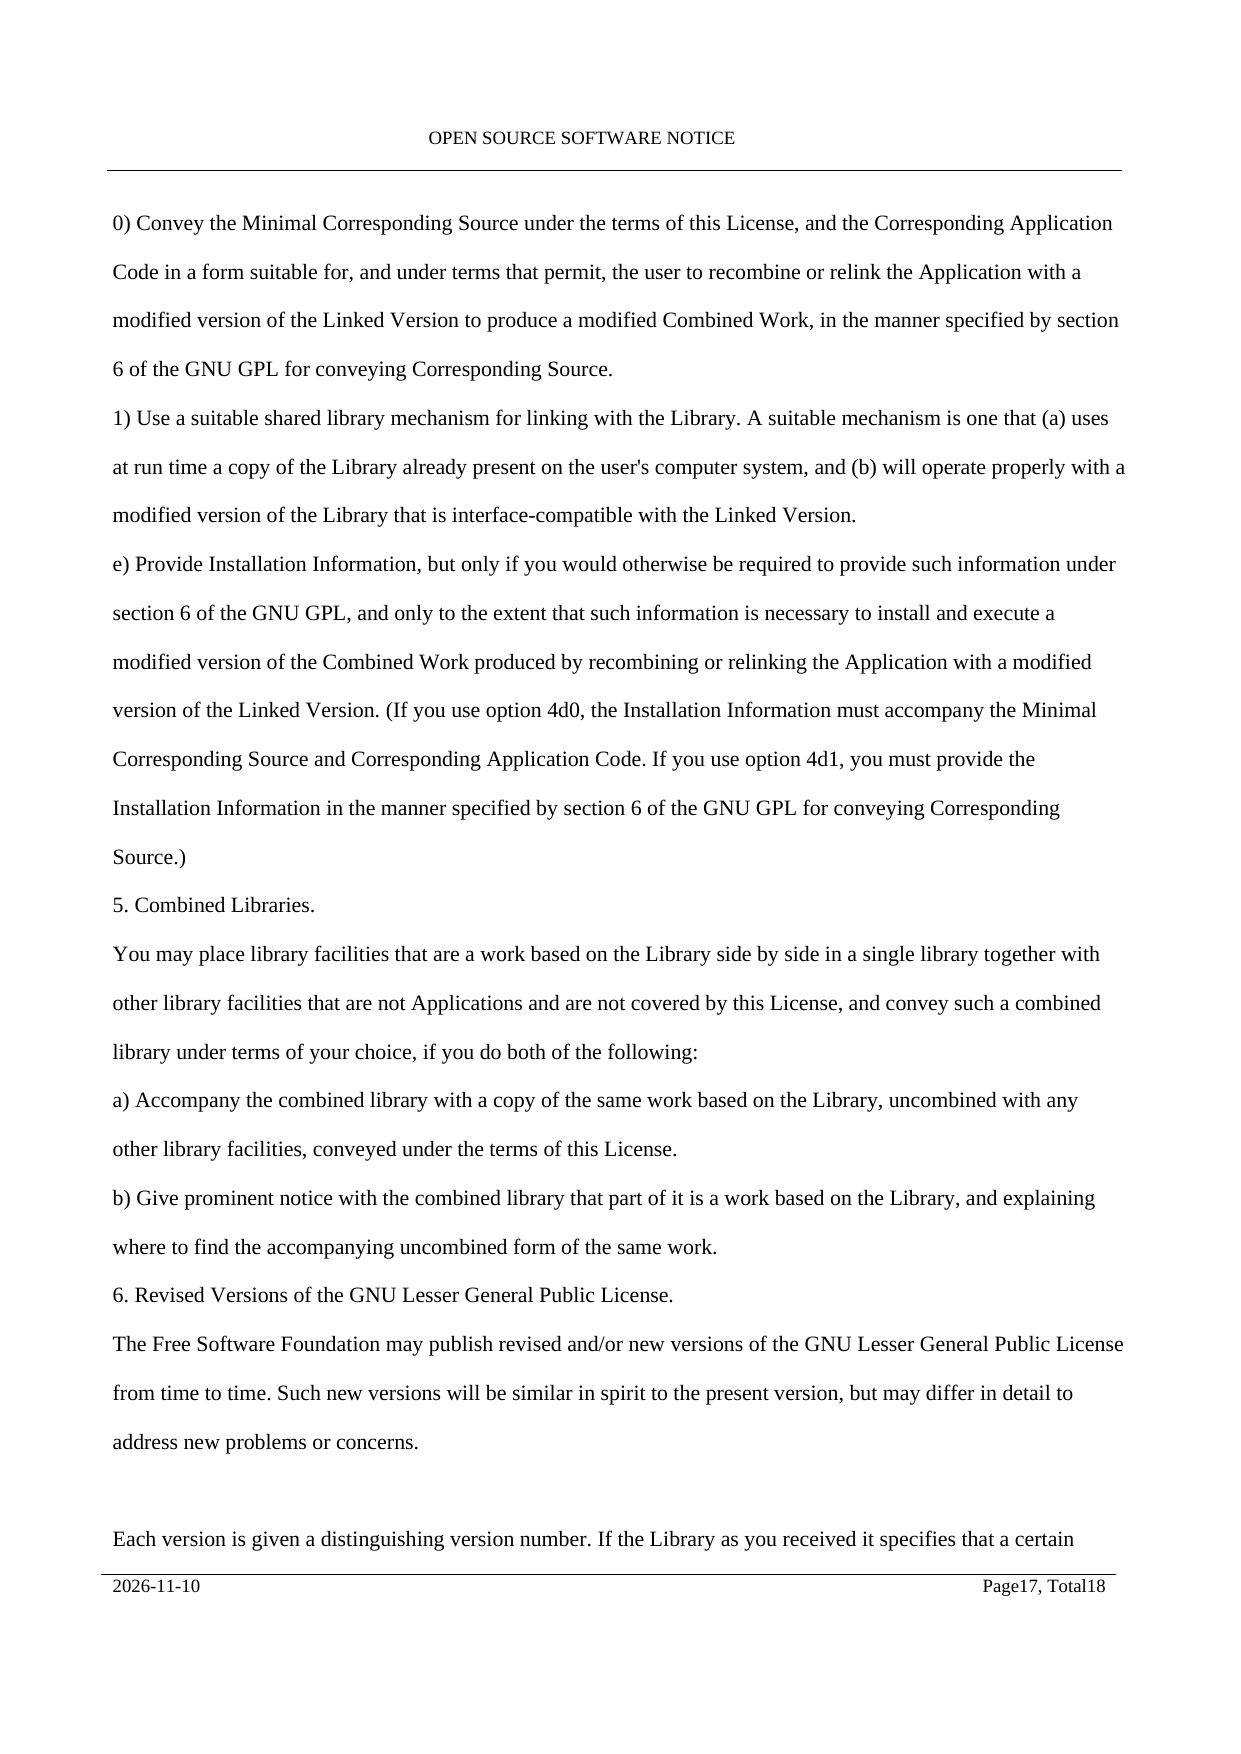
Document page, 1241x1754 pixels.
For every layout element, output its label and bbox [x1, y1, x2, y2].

text [112, 206, 1128, 1555]
